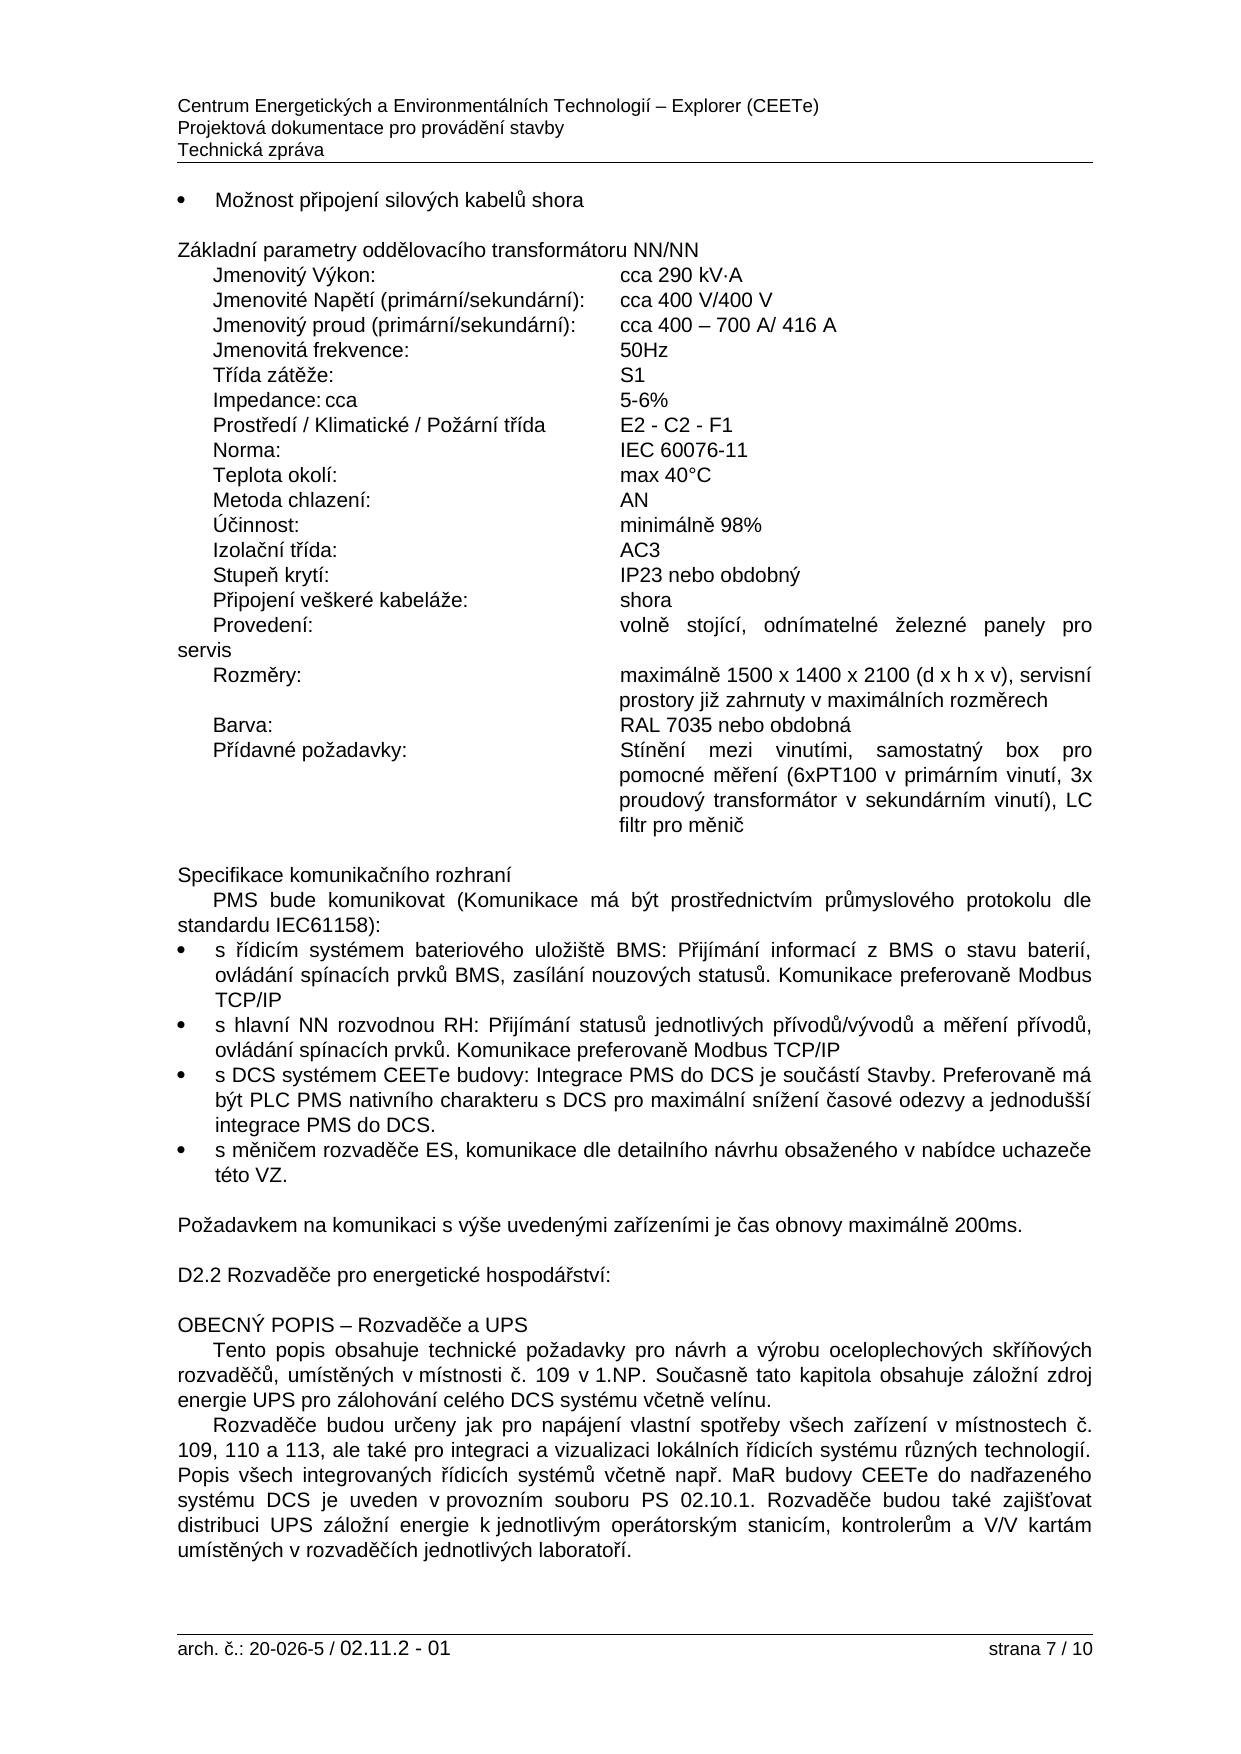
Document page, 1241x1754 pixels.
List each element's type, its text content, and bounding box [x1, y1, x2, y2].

text Metoda chlazení: AN [177, 487, 1093, 512]
text Rozměry: maximálně 1500 x 1400 x 2100 (d x h x v), servisní prostory již zahrnuty v maximálních rozměrech [213, 662, 1093, 712]
text Prostředí / Klimatické / Požární třída E2 - C2 - F1 [177, 412, 1093, 437]
text Specifikace komunikačního rozhraní [177, 862, 1093, 887]
text Připojení veškeré kabeláže: shora [177, 587, 1093, 612]
list s hlavní NN rozvodnou RH: Přijímání statusů jednotlivých přívodů/vývodů a měření přívodů, ovládání spínacích prvků. Komunikace preferovaně Modbus TCP/IP [177, 1012, 1093, 1062]
text Norma: IEC 60076-11 [177, 437, 1093, 462]
text Stupeň krytí: IP23 nebo obdobný [177, 562, 1093, 587]
text Barva: RAL 7035 nebo obdobná [177, 712, 1093, 737]
text Teplota okolí: max 40°C [177, 462, 1093, 487]
list s měničem rozvaděče ES, komunikace dle detailního návrhu obsaženého v nabídce uchazeče této VZ. [177, 1137, 1093, 1187]
text PMS bude komunikovat (Komunikace má být prostřednictvím průmyslového protokolu dle standardu IEC61158): [177, 887, 1093, 937]
text Rozvaděče budou určeny jak pro napájení vlastní spotřeby všech zařízení v místnostech č. 109, 110 a 113, ale také pro integraci a vizualizaci lokálních řídicích systému různých technologií. Popis všech integrovaných řídicích systémů včetně např. MaR budovy CEETe do nadřazeného systému DCS je uveden v provozním souboru PS 02.10.1. Rozvaděče budou také zajišťovat distribuci UPS záložní energie k jednotlivým operátorským stanicím, kontrolerům a V/V kartám umístěných v rozvaděčích jednotlivých laboratoří. [177, 1412, 1093, 1562]
text Základní parametry oddělovacího transformátoru NN/NN [177, 237, 1093, 262]
text Provedení: volně stojící, odnímatelné železné panely pro servis [177, 612, 1093, 662]
list s DCS systémem CEETe budovy: Integrace PMS do DCS je součástí Stavby. Preferovaně má být PLC PMS nativního charakteru s DCS pro maximální snížení časové odezvy a jednodušší integrace PMS do DCS. [177, 1062, 1093, 1137]
text Tento popis obsahuje technické požadavky pro návrh a výrobu oceloplechových skříňových rozvaděčů, umístěných v místnosti č. 109 v 1.NP. Současně tato kapitola obsahuje záložní zdroj energie UPS pro zálohování celého DCS systému včetně velínu. [177, 1337, 1093, 1412]
text Účinnost: minimálně 98% [177, 512, 1093, 537]
text Požadavkem na komunikaci s výše uvedenými zařízeními je čas obnovy maximálně 200ms. [177, 1212, 1093, 1237]
text D2.2 Rozvaděče pro energetické hospodářství: [177, 1262, 1093, 1287]
text OBECNÝ POPIS – Rozvaděče a UPS [177, 1312, 1093, 1337]
text Izolační třída: AC3 [177, 537, 1093, 562]
list Možnost připojení silových kabelů shora [177, 187, 1093, 212]
text Jmenovitá frekvence: 50Hz [177, 337, 1093, 362]
text Impedance: cca 5-6% [177, 387, 1093, 412]
text Jmenovité Napětí (primární/sekundární): cca 400 V/400 V [177, 287, 1093, 312]
list s řídicím systémem bateriového uložiště BMS: Přijímání informací z BMS o stavu baterií, ovládání spínacích prvků BMS, zasílání nouzových statusů. Komunikace preferovaně Modbus TCP/IP [177, 937, 1093, 1012]
text Přídavné požadavky: Stínění mezi vinutími, samostatný box pro pomocné měření (6xPT100 v primárním vinutí, 3x proudový transformátor v sekundárním vinutí), LC filtr pro měnič [213, 737, 1093, 837]
text Třída zátěže: S1 [177, 362, 1093, 387]
text Jmenovitý Výkon: cca 290 kV∙A [177, 262, 1093, 287]
text Jmenovitý proud (primární/sekundární): cca 400 – 700 A/ 416 A [177, 312, 1093, 337]
